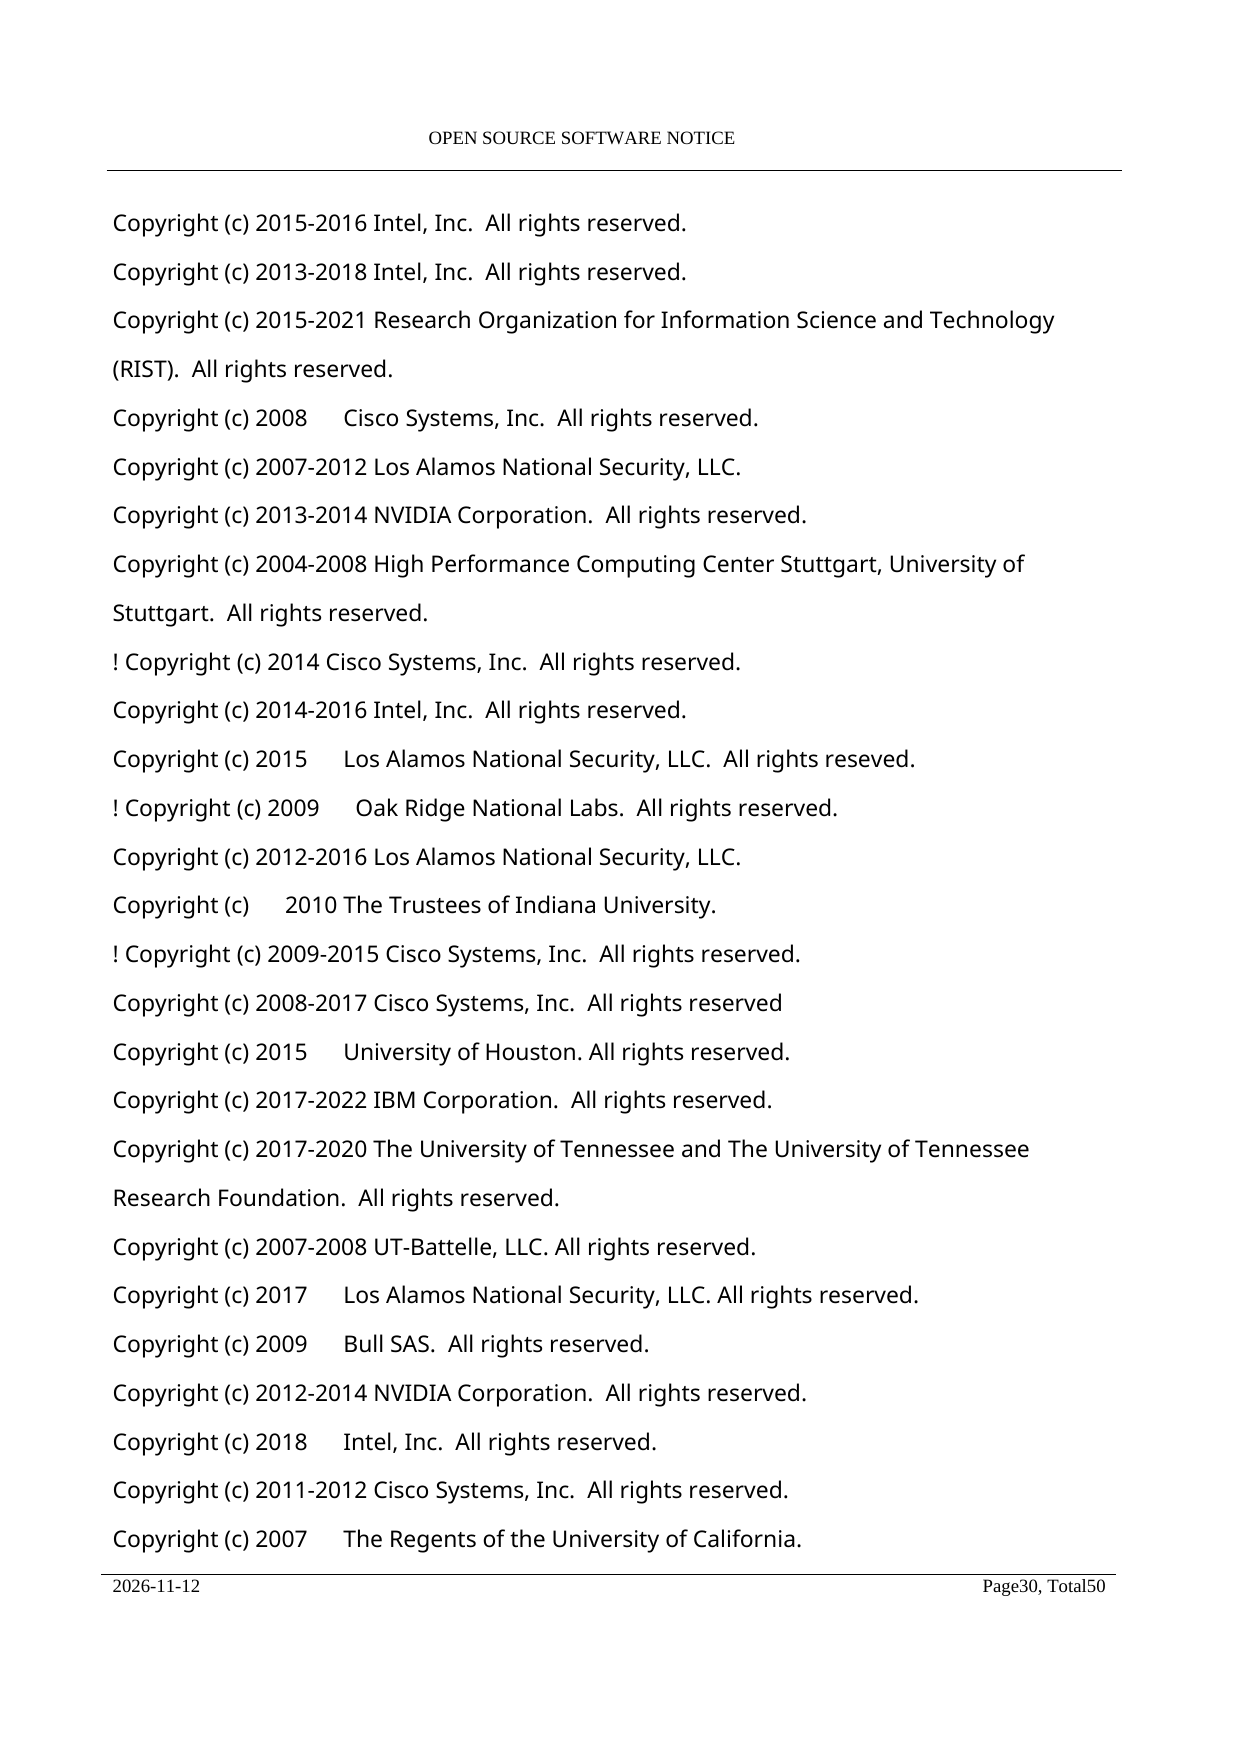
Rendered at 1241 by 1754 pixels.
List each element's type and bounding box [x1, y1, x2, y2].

text [112, 206, 1128, 1555]
